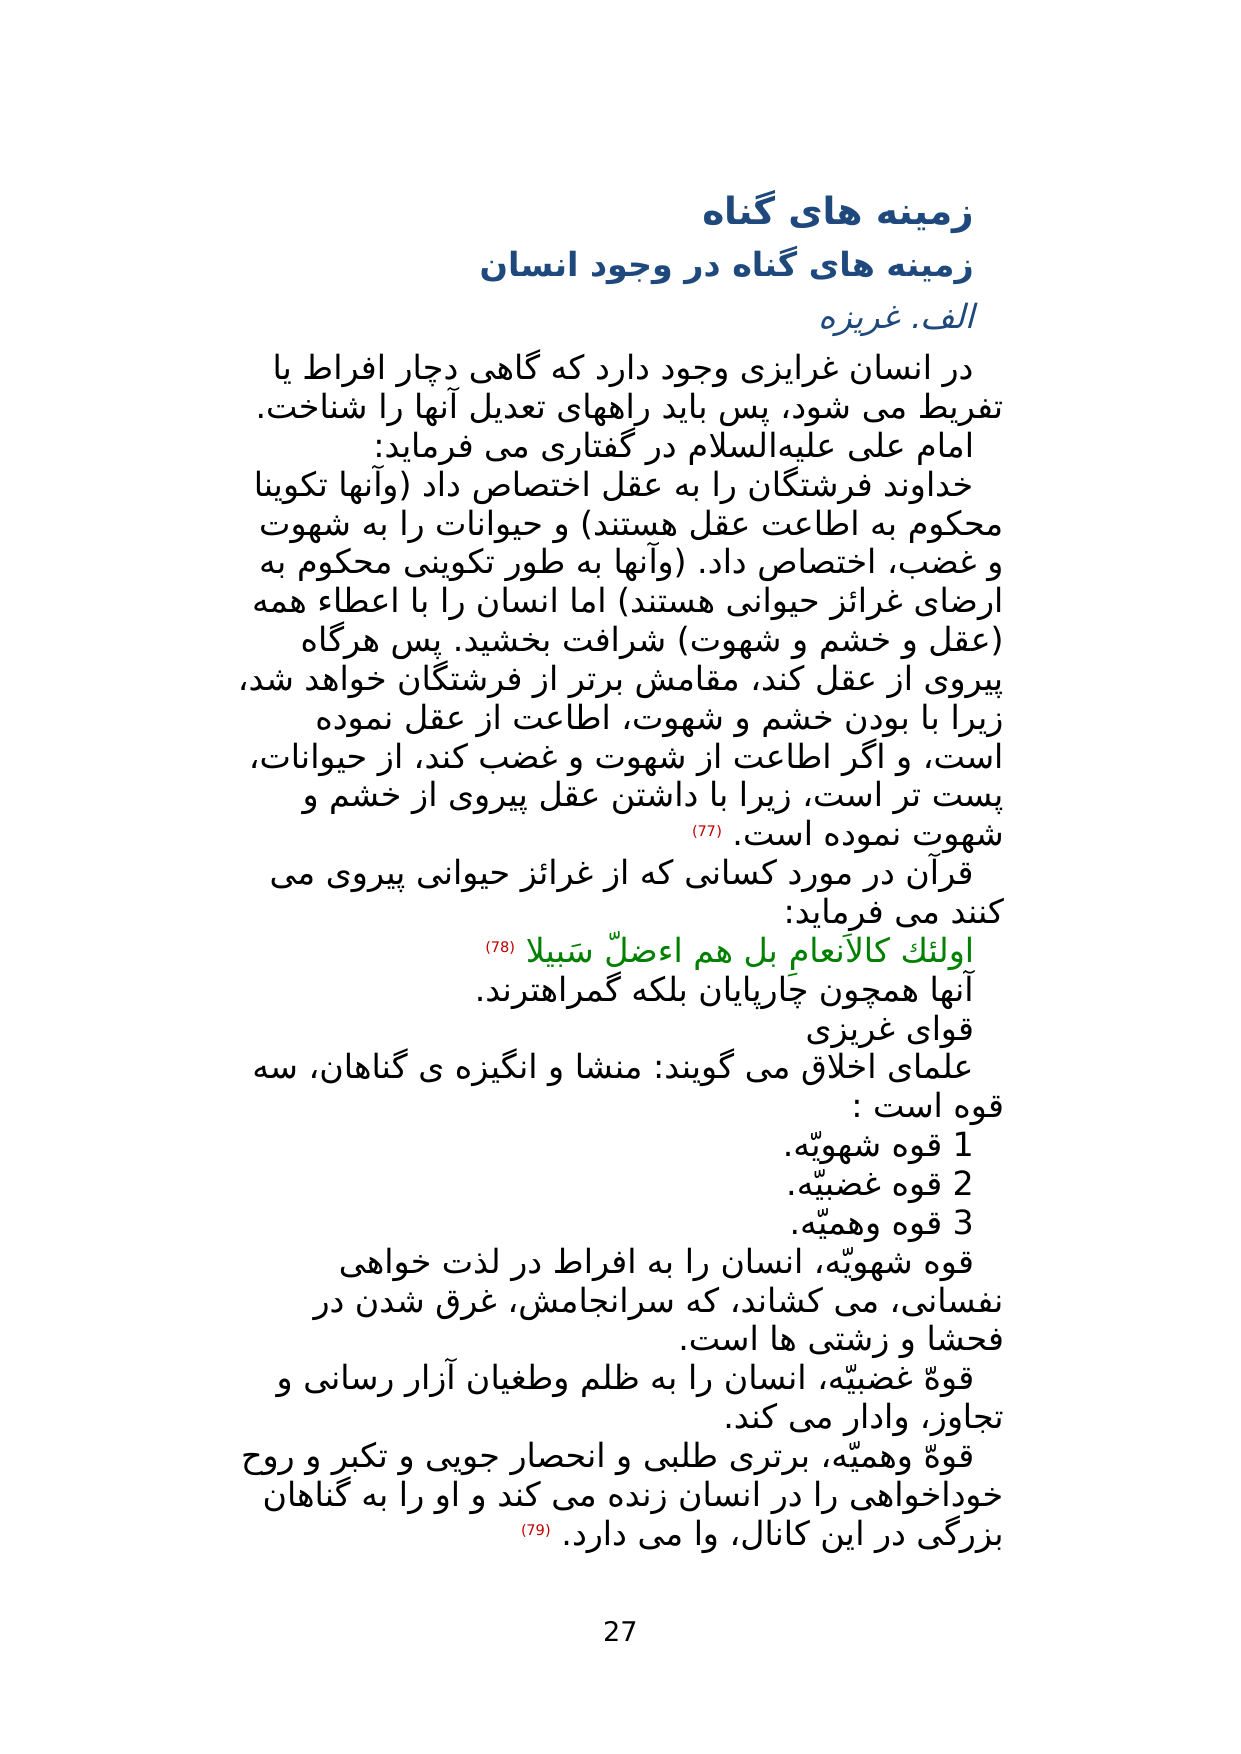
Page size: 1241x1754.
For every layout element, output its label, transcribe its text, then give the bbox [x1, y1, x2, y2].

text 3 قوه وهميّه. [236, 1203, 1004, 1242]
text قواى غريزى [236, 1009, 1004, 1048]
subtitle الف. غريزه [236, 297, 1004, 336]
text امام على عليه‌السلام در گفتارى مى فرمايد: [236, 426, 1004, 465]
subtitle زمينه هاى گناه [236, 190, 1004, 233]
text آنها همچون چارپايان بلكه گمراهترند. [236, 970, 1004, 1009]
text خداوند فرشتگان را به عقل اختصاص داد (وآنها تكوينا محكوم به اطاعت عقل هستند) و حيوانات را به شهوت و غضب، اختصاص داد. (وآنها به طور تكوينى محكوم به ارضاى غرائز حيوانى هستند) اما انسان را با اعطاء همه (عقل و خشم و شهوت) شرافت بخشيد. پس هرگاه پيروى از عقل كند، مقامش برتر از فرشتگان خواهد شد، زيرا با بودن خشم و شهوت، اطاعت از عقل نموده است، و اگر اطاعت از شهوت و غضب كند، از حيوانات، پست تر است، زيرا با داشتن عقل پيروى از خشم و شهوت نموده است. (77) [236, 465, 1004, 854]
text اولئك كالاَنعامِ بل هم اءضلّ سَبيلا (78) [236, 931, 1004, 970]
text قوه شهويّه، انسان را به افراط در لذت خواهى نفسانى، مى كشاند، كه سرانجامش، غرق شدن در فحشا و زشتى ها است. [236, 1242, 1004, 1359]
text قوهّ غضبيّه، انسان را به ظلم وطغيان آزار رسانى و تجاوز، وادار مى كند. [236, 1359, 1004, 1436]
text علماى اخلاق مى گويند: منشا و انگيزه ى گناهان، سه قوه است : [236, 1048, 1004, 1126]
text در انسان غرايزى وجود دارد كه گاهى دچار افراط يا تفريط مى شود، پس بايد راههاى تعديل آنها را شناخت. [236, 348, 1004, 426]
text قرآن در مورد كسانى كه از غرائز حيوانى پيروى مى كنند مى فرمايد: [236, 854, 1004, 931]
subtitle زمينه هاى گناه در وجود انسان [236, 246, 1004, 285]
text 2 قوه غضبيّه. [236, 1164, 1004, 1203]
text قوهّ وهميّه، برترى طلبى و انحصار جويى و تكبر و روح خوداخواهى را در انسان زنده مى كند و او را به گناهان بزرگى در اين كانال، وا مى دارد. (79) [236, 1436, 1004, 1553]
text 1 قوه شهويّه. [236, 1126, 1004, 1164]
